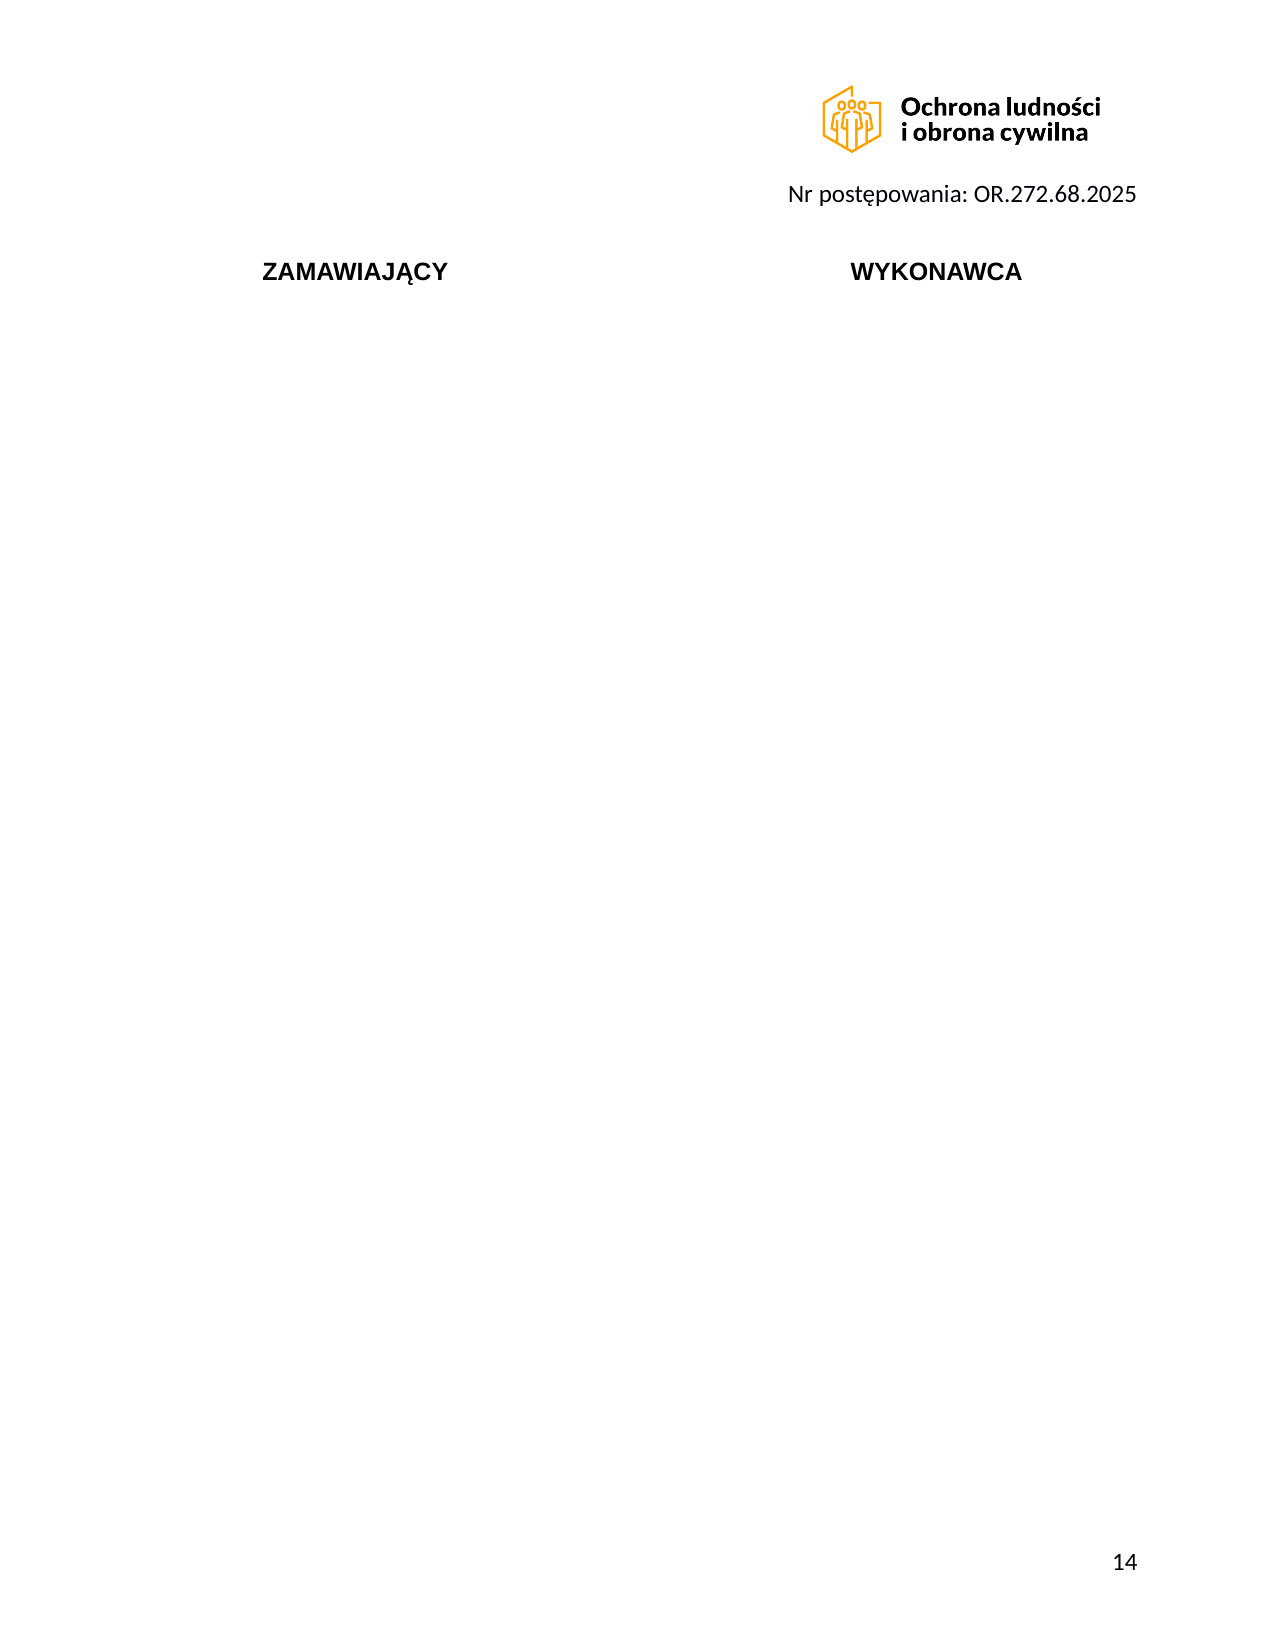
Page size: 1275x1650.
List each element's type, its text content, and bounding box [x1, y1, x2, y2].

text ZAMAWIAJĄCY WYKONAWCA [148, 257, 1137, 286]
picture [784, 59, 1138, 179]
